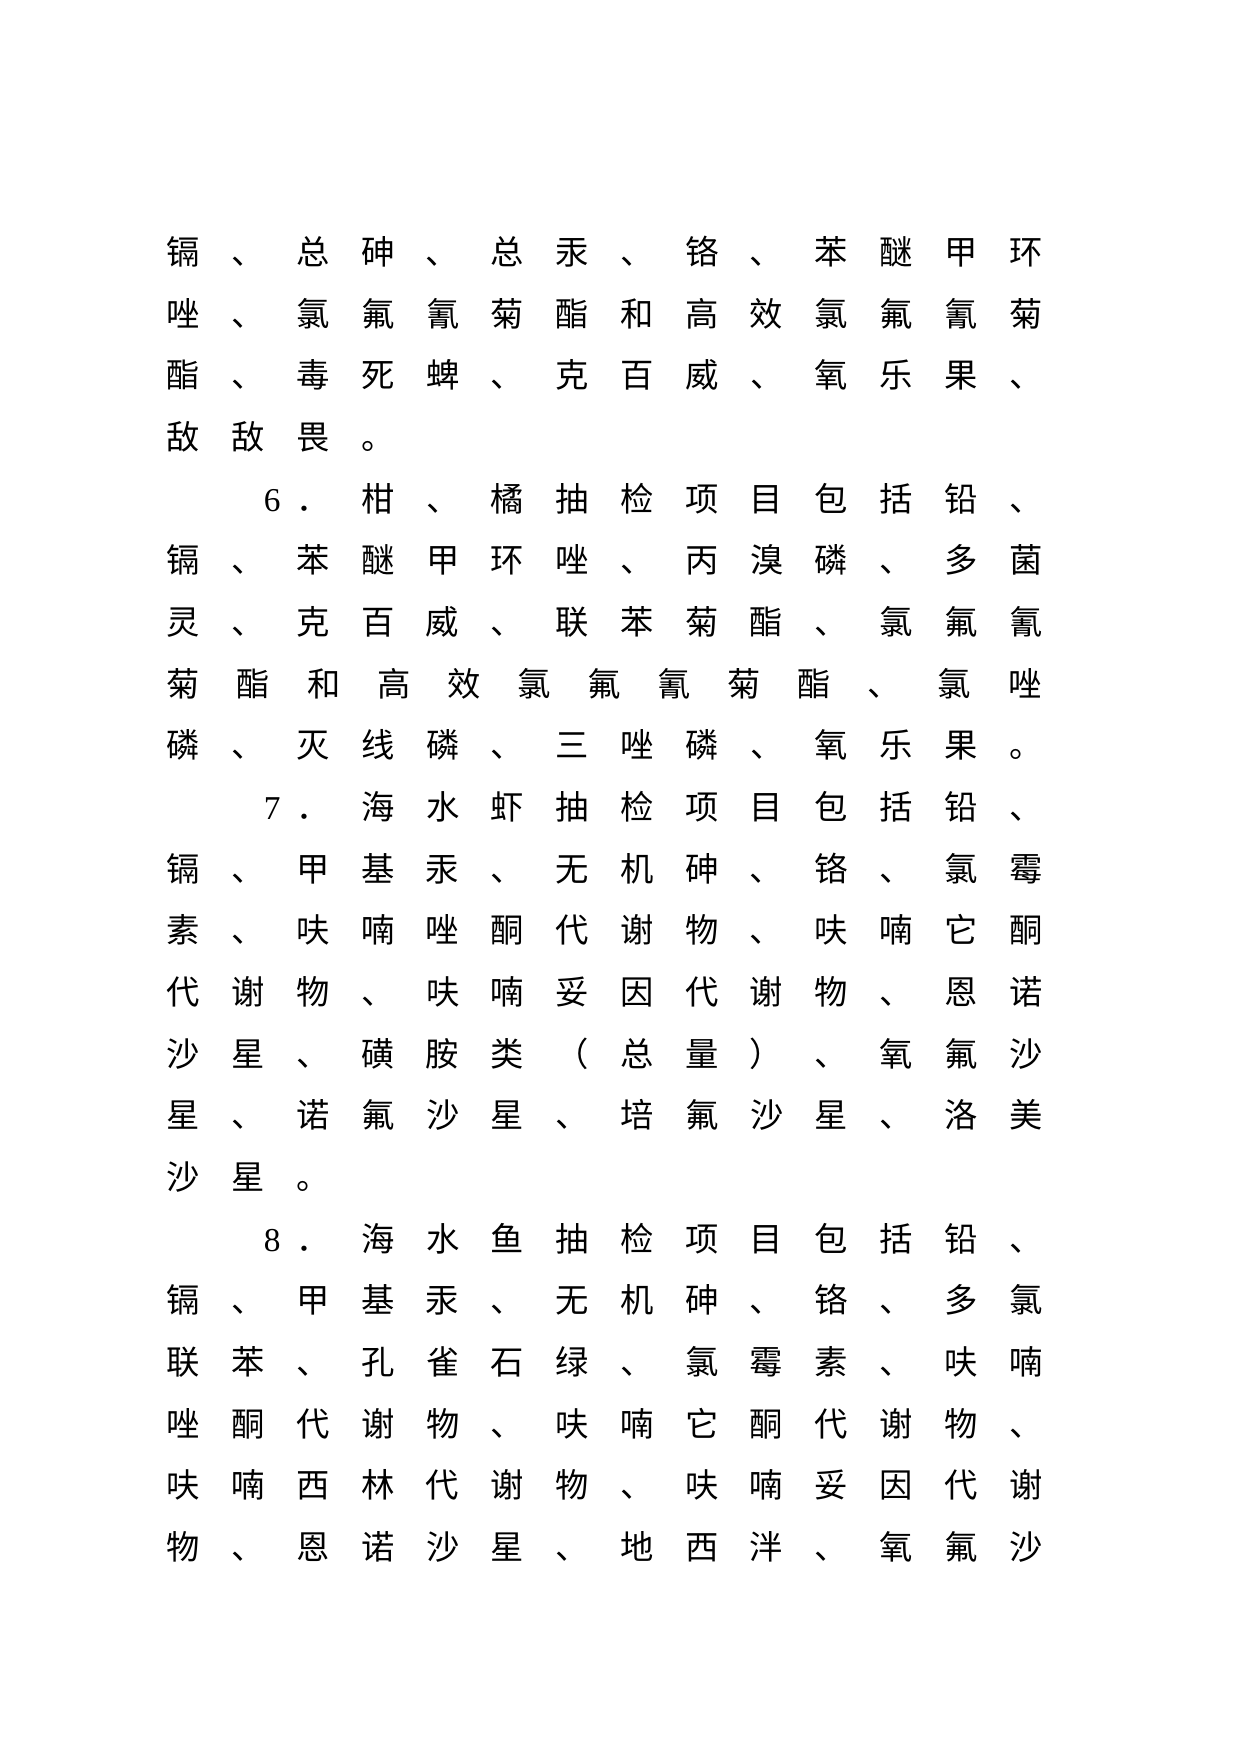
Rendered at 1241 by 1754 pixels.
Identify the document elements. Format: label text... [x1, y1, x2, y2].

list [167, 219, 1074, 466]
list 海水虾抽检项目包括铅、镉、甲基汞、无机砷、铬、氯霉素、呋喃唑酮代谢物、呋喃它酮代谢物、呋喃妥因代谢物、恩诺沙星、磺胺类（总量）、氧氟沙星、诺氟沙星、培氟沙星、洛美沙星。 [167, 774, 1074, 1206]
list 柑、橘抽检项目包括铅、镉、苯醚甲环唑、丙溴磷、多菌灵、克百威、联苯菊酯、氯氟氰菊酯和高效氯氟氰菊酯、氯唑磷、灭线磷、三唑磷、氧乐果。 [167, 466, 1074, 774]
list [167, 1206, 1074, 1576]
